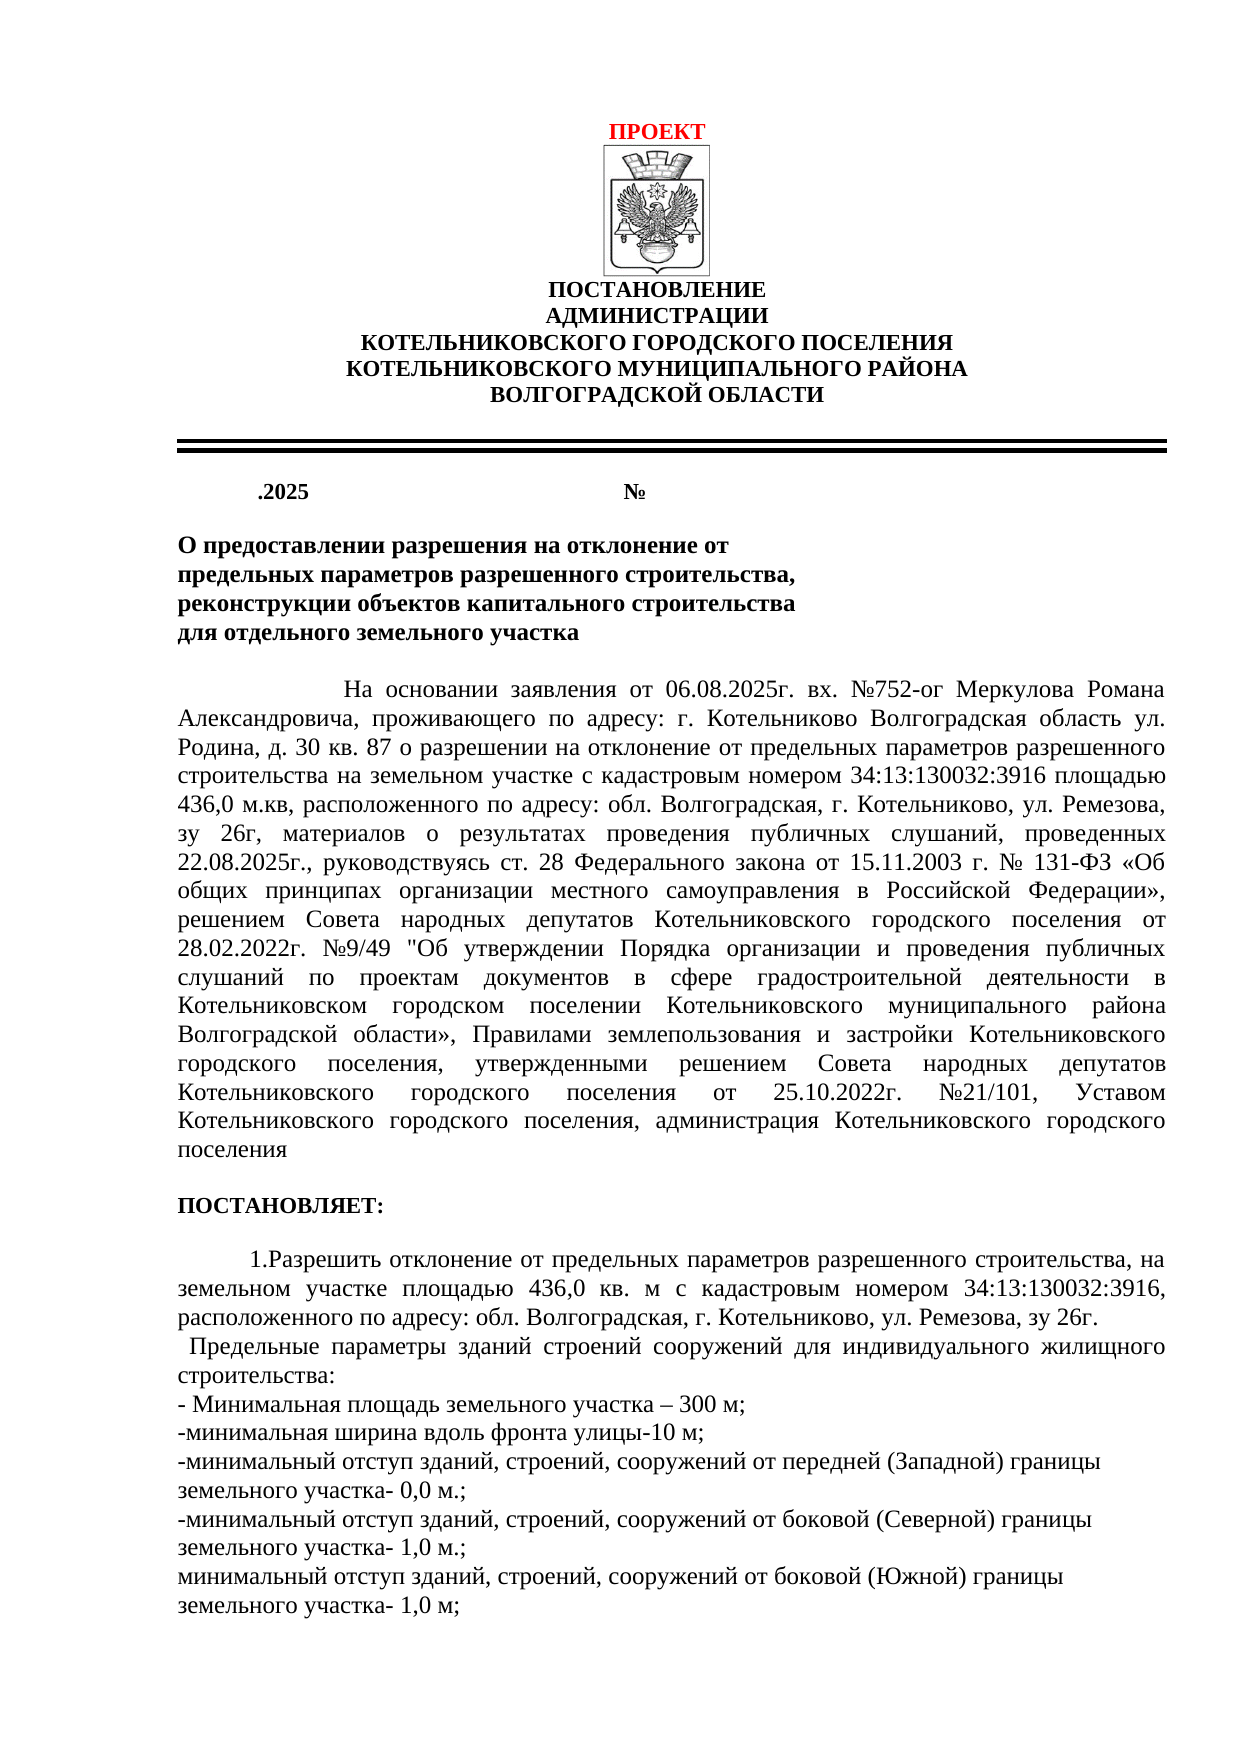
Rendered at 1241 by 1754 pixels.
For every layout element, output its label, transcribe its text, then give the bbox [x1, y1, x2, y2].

text .2025 № [177, 478, 1167, 504]
text О предоставлении разрешения на отклонение от [177, 531, 1167, 559]
text ПОСТАНОВЛЕНИЕ [148, 276, 1167, 302]
text - Минимальная площадь земельного участка – 300 м; [177, 1389, 1167, 1417]
text На основании заявления от 06.08.2025г. вх. №752-ог Меркулова Романа Александровича, проживающего по адресу: г. Котельниково Волгоградская область ул. Родина, д. 30 кв. 87 о разрешении на отклонение от предельных параметров разрешенного строительства на земельном участке с кадастровым номером 34:13:130032:3916 площадью 436,0 м.кв, расположенного по адресу: обл. Волгоградская, г. Котельниково, ул. Ремезова, зу 26г, материалов о результатах проведения публичных слушаний, проведенных 22.08.2025г., руководствуясь ст. 28 Федерального закона от 15.11.2003 г. № 131-ФЗ «Об общих принципах организации местного самоуправления в Российской Федерации», решением Совета народных депутатов Котельниковского городского поселения от 28.02.2022г. №9/49 "Об утверждении Порядка организации и проведения публичных слушаний по проектам документов в сфере градостроительной деятельности в Котельниковском городском поселении Котельниковского муниципального района Волгоградской области», Правилами землепользования и застройки Котельниковского городского поселения, утвержденными решением Совета народных депутатов Котельниковского городского поселения от 25.10.2022г. №21/101, Уставом Котельниковского городского поселения, администрация Котельниковского городского поселения [177, 674, 1167, 1163]
text реконструкции объектов капитального строительства [177, 588, 1167, 617]
text -минимальная ширина вдоль фронта улицы-10 м; -минимальный отступ зданий, строений, сооружений от передней (Западной) границы земельного участка- 0,0 м.; [177, 1417, 1167, 1504]
text Предельные параметры зданий строений сооружений для индивидуального жилищного строительства: [177, 1331, 1167, 1389]
text КОТЕЛЬНИКОВСКОГО МУНИЦИПАЛЬНОГО РАЙОНА [148, 355, 1167, 382]
text ПРОЕКТ [148, 118, 1167, 144]
text ПОСТАНОВЛЯЕТ: [177, 1192, 1167, 1218]
text минимальный отступ зданий, строений, сооружений от боковой (Южной) границы земельного участка- 1,0 м; [177, 1561, 1167, 1619]
text АДМИНИСТРАЦИИ [148, 302, 1167, 329]
text предельных параметров разрешенного строительства, [177, 559, 1167, 588]
text -минимальный отступ зданий, строений, сооружений от боковой (Северной) границы земельного участка- 1,0 м.; [177, 1504, 1167, 1561]
text КОТЕЛЬНИКОВСКОГО ГОРОДСКОГО ПОСЕЛЕНИЯ [148, 329, 1167, 355]
text 1.Разрешить отклонение от предельных параметров разрешенного строительства, на земельном участке площадью 436,0 кв. м с кадастровым номером 34:13:130032:3916, расположенного по адресу: обл. Волгоградская, г. Котельниково, ул. Ремезова, зу 26г. [177, 1244, 1167, 1331]
text для отдельного земельного участка [177, 617, 1167, 646]
picture [601, 144, 714, 277]
text ВОЛГОГРАДСКОЙ ОБЛАСТИ [148, 382, 1167, 408]
